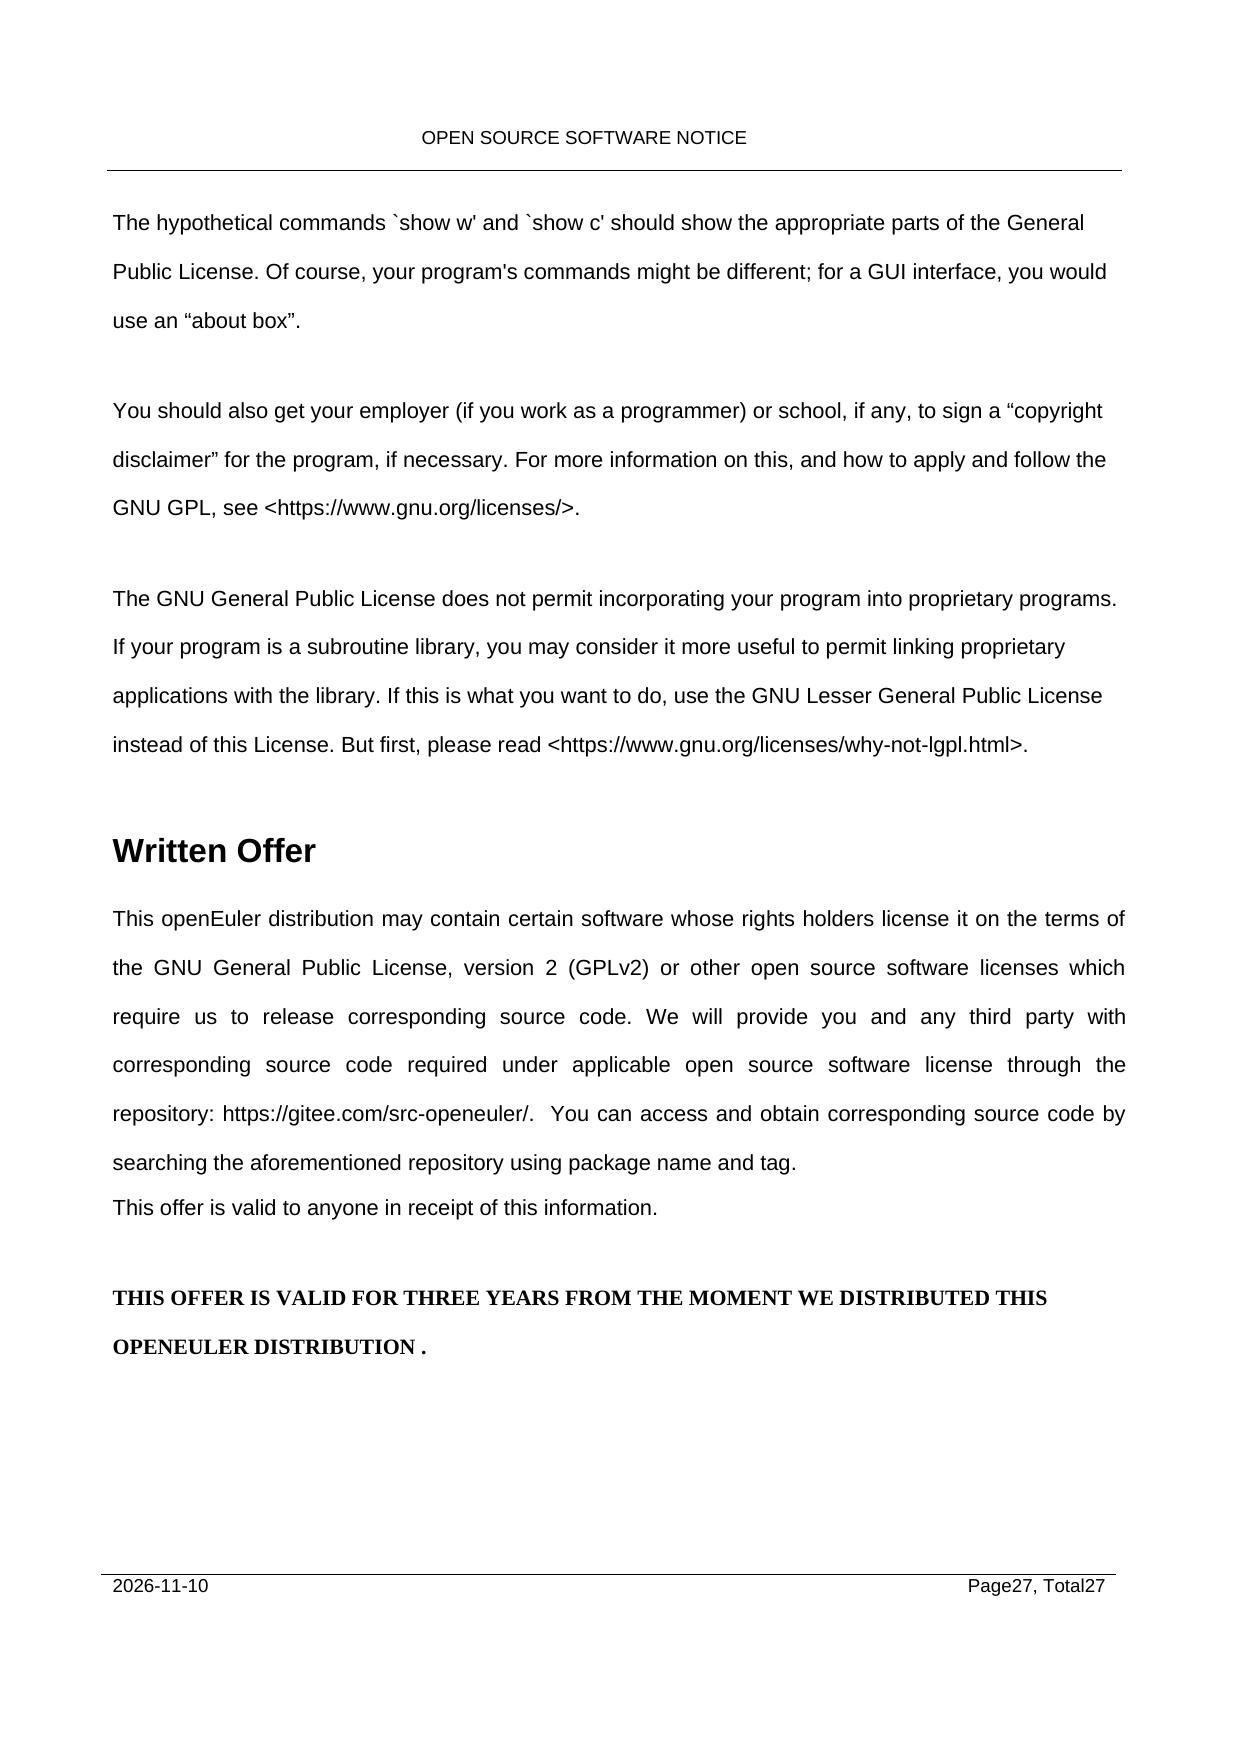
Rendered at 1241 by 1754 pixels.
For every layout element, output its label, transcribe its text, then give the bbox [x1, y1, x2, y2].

text Written Offer [112, 818, 1128, 883]
text The GNU General Public License does not permit incorporating your program into proprietary programs. If your program is a subroutine library, you may consider it more useful to permit linking proprietary applications with the library. If this is what you want to do, use the GNU Lesser General Public License instead of this License. But first, please read <https://www.gnu.org/licenses/why-not-lgpl.html>. [112, 582, 1128, 761]
text The hypothetical commands `show w' and `show c' should show the appropriate parts of the General Public License. Of course, your program's commands might be different; for a GUI interface, you would use an “about box”. [112, 206, 1128, 336]
text This offer is valid to anyone in receipt of this information. [112, 1191, 1128, 1224]
text THIS OFFER IS VALID FOR THREE YEARS FROM THE MOMENT WE DISTRIBUTED THIS OPENEULER DISTRIBUTION . [112, 1281, 1128, 1363]
text This openEuler distribution may contain certain software whose rights holders license it on the terms of the GNU General Public License, version 2 (GPLv2) or other open source software licenses which require us to release corresponding source code. We will provide you and any third party with corresponding source code required under applicable open source software license through the repository: https://gitee.com/src-openeuler/. You can access and obtain corresponding source code by searching the aforementioned repository using package name and tag. [112, 902, 1128, 1179]
text You should also get your employer (if you work as a programmer) or school, if any, to sign a “copyright disclaimer” for the program, if necessary. For more information on this, and how to apply and follow the GNU GPL, see <https://www.gnu.org/licenses/>. [112, 394, 1128, 524]
